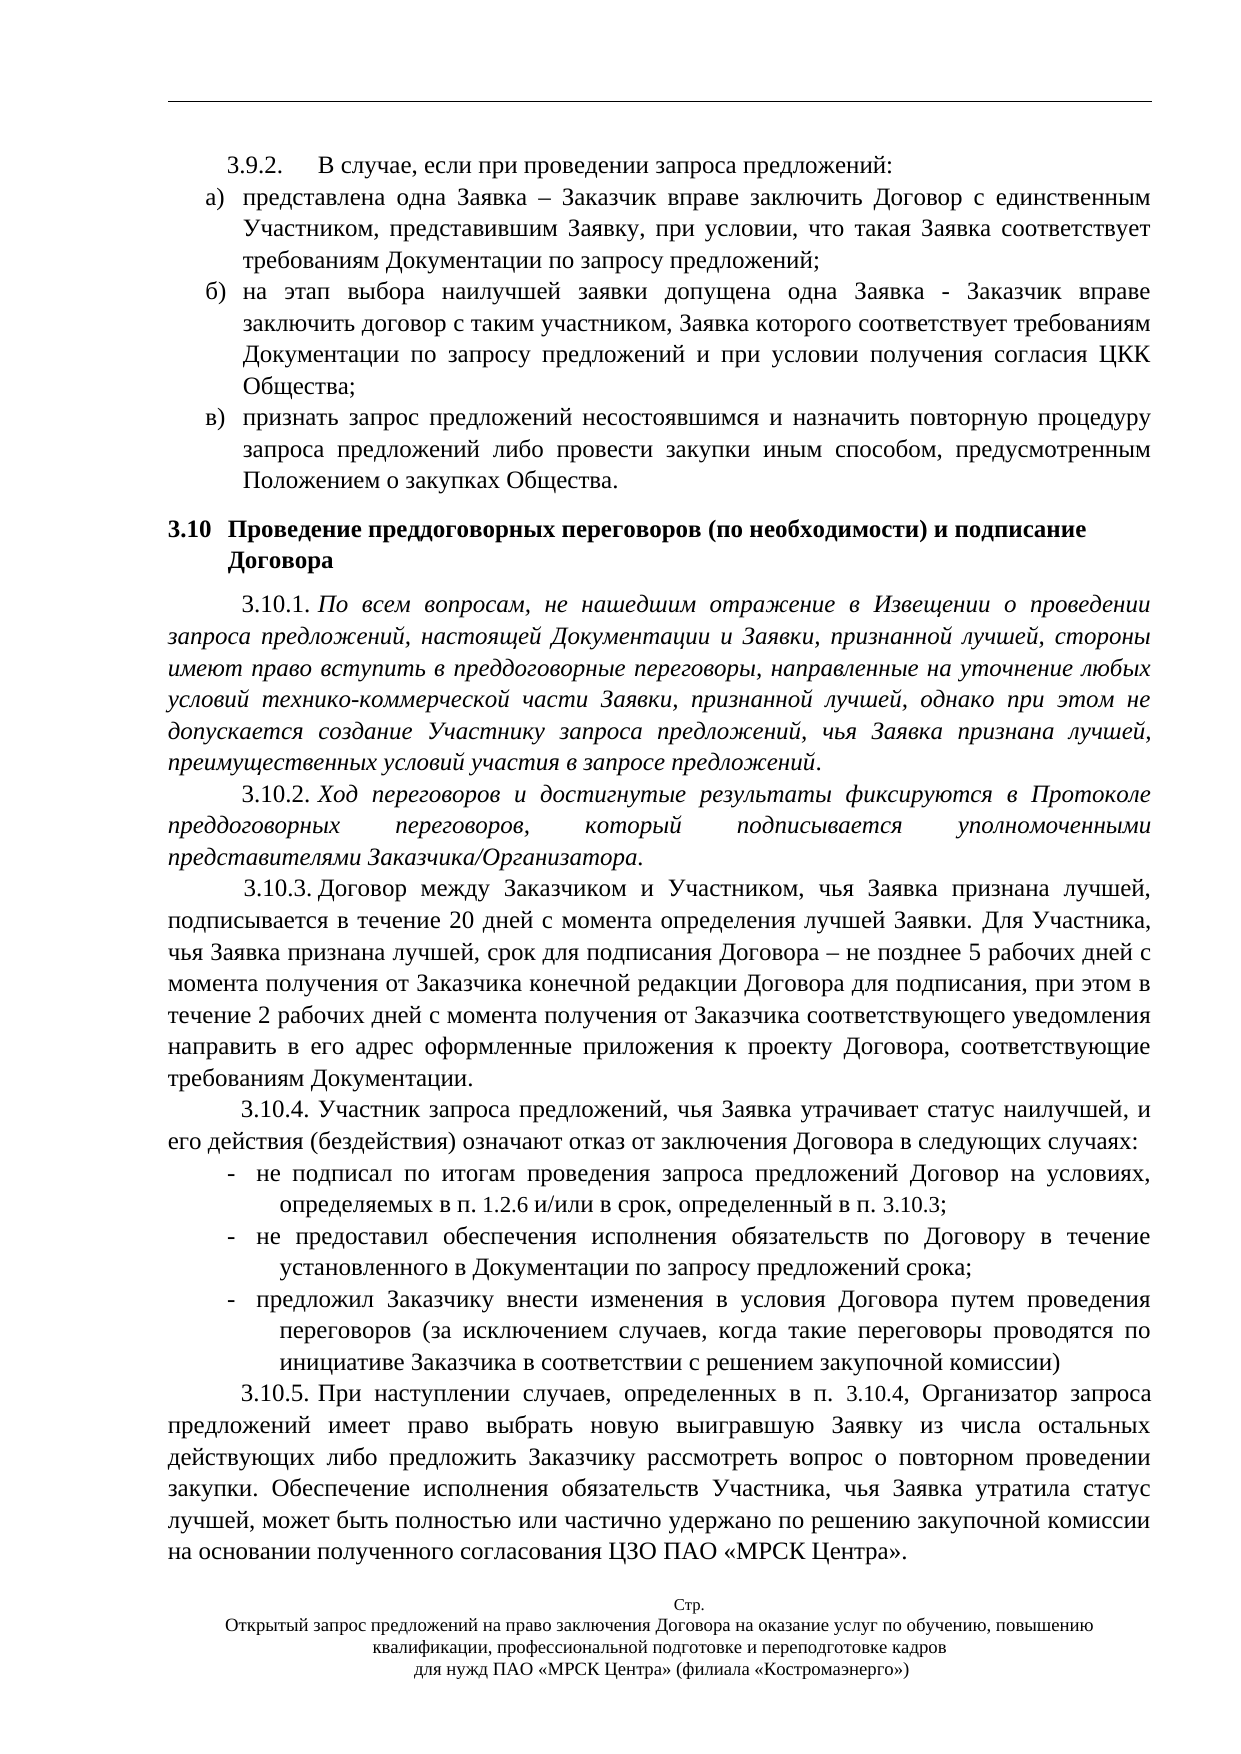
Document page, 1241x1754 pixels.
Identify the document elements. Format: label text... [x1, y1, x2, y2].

list Участник запроса предложений, чья Заявка утрачивает статус наилучшей, и его действия (бездействия) означают отказ от заключения Договора в следующих случаях: [168, 1094, 1152, 1155]
list По всем вопросам, не нашедшим отражение в Извещении о проведении запроса предложений, настоящей Документации и Заявки, признанной лучшей, стороны имеют право вступить в преддоговорные переговоры, направленные на уточнение любых условий технико-коммерческой части Заявки, признанной лучшей, однако при этом не допускается создание Участнику запроса предложений, чья Заявка признана лучшей, преимущественных условий участия в запросе предложений. [168, 589, 1152, 776]
list В случае, если при проведении запроса предложений: [168, 150, 1152, 179]
list признать запрос предложений несостоявшимся и назначить повторную процедуру запроса предложений либо провести закупки иным способом, предусмотренным Положением о закупках Общества. [205, 402, 1152, 494]
list Ход переговоров и достигнутые результаты фиксируются в Протоколе преддоговорных переговоров, который подписывается уполномоченными представителями Заказчика/Организатора. [168, 779, 1152, 871]
list представлена одна Заявка – Заказчик вправе заключить Договор с единственным Участником, представившим Заявку, при условии, что такая Заявка соответствует требованиям Документации по запросу предложений; [205, 182, 1152, 273]
subtitle Проведение преддоговорных переговоров (по необходимости) и подписание Договора [168, 514, 1152, 574]
list Договор между Заказчиком и Участником, чья Заявка признана лучшей, подписывается в течение 20 дней с момента определения лучшей Заявки. Для Участника, чья Заявка признана лучшей, срок для подписания Договора – не позднее 5 рабочих дней с момента получения от Заказчика конечной редакции Договора для подписания, при этом в течение 2 рабочих дней с момента получения от Заказчика соответствующего уведомления направить в его адрес оформленные приложения к проекту Договора, соответствующие требованиям Документации. [168, 873, 1152, 1092]
list на этап выбора наилучшей заявки допущена одна Заявка - Заказчик вправе заключить договор с таким участником, Заявка которого соответствует требованиям Документации по запросу предложений и при условии получения согласия ЦКК Общества; [205, 276, 1152, 400]
list не подписал по итогам проведения запроса предложений Договор на условиях, определяемых в п. 1.2.6 и/или в срок, определенный в п. 3.10.3; [227, 1158, 1152, 1218]
list При наступлении случаев, определенных в п. 3.10.4, Организатор запроса предложений имеет право выбрать новую выигравшую Заявку из числа остальных действующих либо предложить Заказчику рассмотреть вопрос о повторном проведении закупки. Обеспечение исполнения обязательств Участника, чья Заявка утратила статус лучшей, может быть полностью или частично удержано по решению закупочной комиссии на основании полученного согласования ЦЗО ПАО «МРСК Центра». [168, 1378, 1152, 1565]
list предложил Заказчику внести изменения в условия Договора путем проведения переговоров (за исключением случаев, когда такие переговоры проводятся по инициативе Заказчика в соответствии с решением закупочной комиссии) [227, 1284, 1152, 1376]
list не предоставил обеспечения исполнения обязательств по Договору в течение установленного в Документации по запросу предложений срока; [227, 1221, 1152, 1281]
